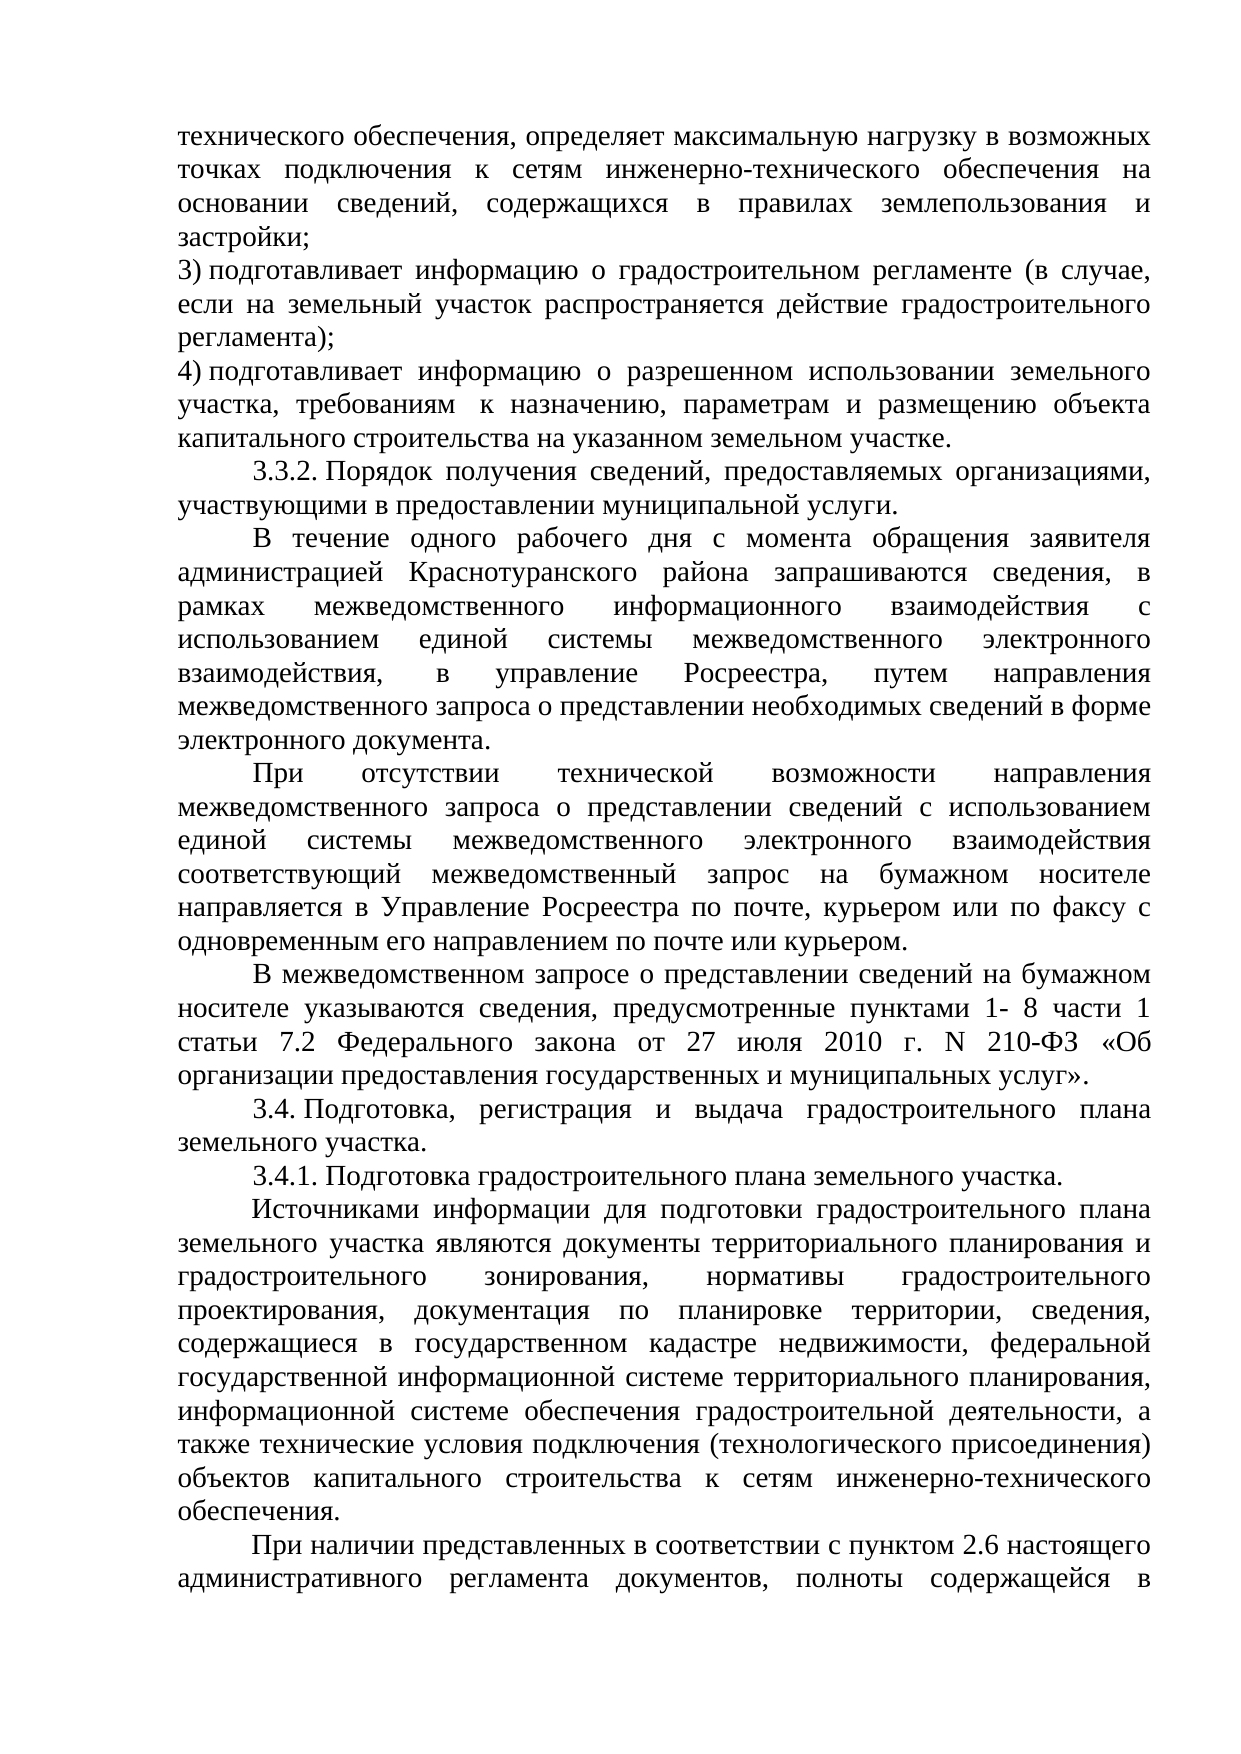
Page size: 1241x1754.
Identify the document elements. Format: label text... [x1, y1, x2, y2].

text При отсутствии технической возможности направления межведомственного запроса о представлении сведений с использованием единой системы межведомственного электронного взаимодействия соответствующий межведомственный запрос на бумажном носителе направляется в Управление Росреестра по почте, курьером или по факсу с одновременным его направлением по почте или курьером. [177, 755, 1152, 957]
text 3.4. Подготовка, регистрация и выдача градостроительного плана земельного участка. [177, 1091, 1152, 1158]
text 4) подготавливает информацию о разрешенном использовании земельного участка, требованиям к назначению, параметрам и размещению объекта капитального строительства на указанном земельном участке. [177, 353, 1152, 453]
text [177, 1191, 1152, 1594]
text 3) подготавливает информацию о градостроительном регламенте (в случае, если на земельный участок распространяется действие градостроительного регламента); [177, 252, 1152, 353]
text 3.4.1. Подготовка градостроительного плана земельного участка. [177, 1158, 1152, 1191]
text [177, 118, 1152, 252]
text В течение одного рабочего дня с момента обращения заявителя администрацией Краснотуранского района запрашиваются сведения, в рамках межведомственного информационного взаимодействия с использованием единой системы межведомственного электронного взаимодействия, в управление Росреестра, путем направления межведомственного запроса о представлении необходимых сведений в форме электронного документа. [177, 521, 1152, 755]
text 3.3.2. Порядок получения сведений, предоставляемых организациями, участвующими в предоставлении муниципальной услуги. [177, 453, 1152, 521]
text В межведомственном запросе о представлении сведений на бумажном носителе указываются сведения, предусмотренные пунктами 1- 8 части 1 статьи 7.2 Федерального закона от 27 июля 2010 г. N 210-ФЗ «Об организации предоставления государственных и муниципальных услуг». [177, 957, 1152, 1091]
